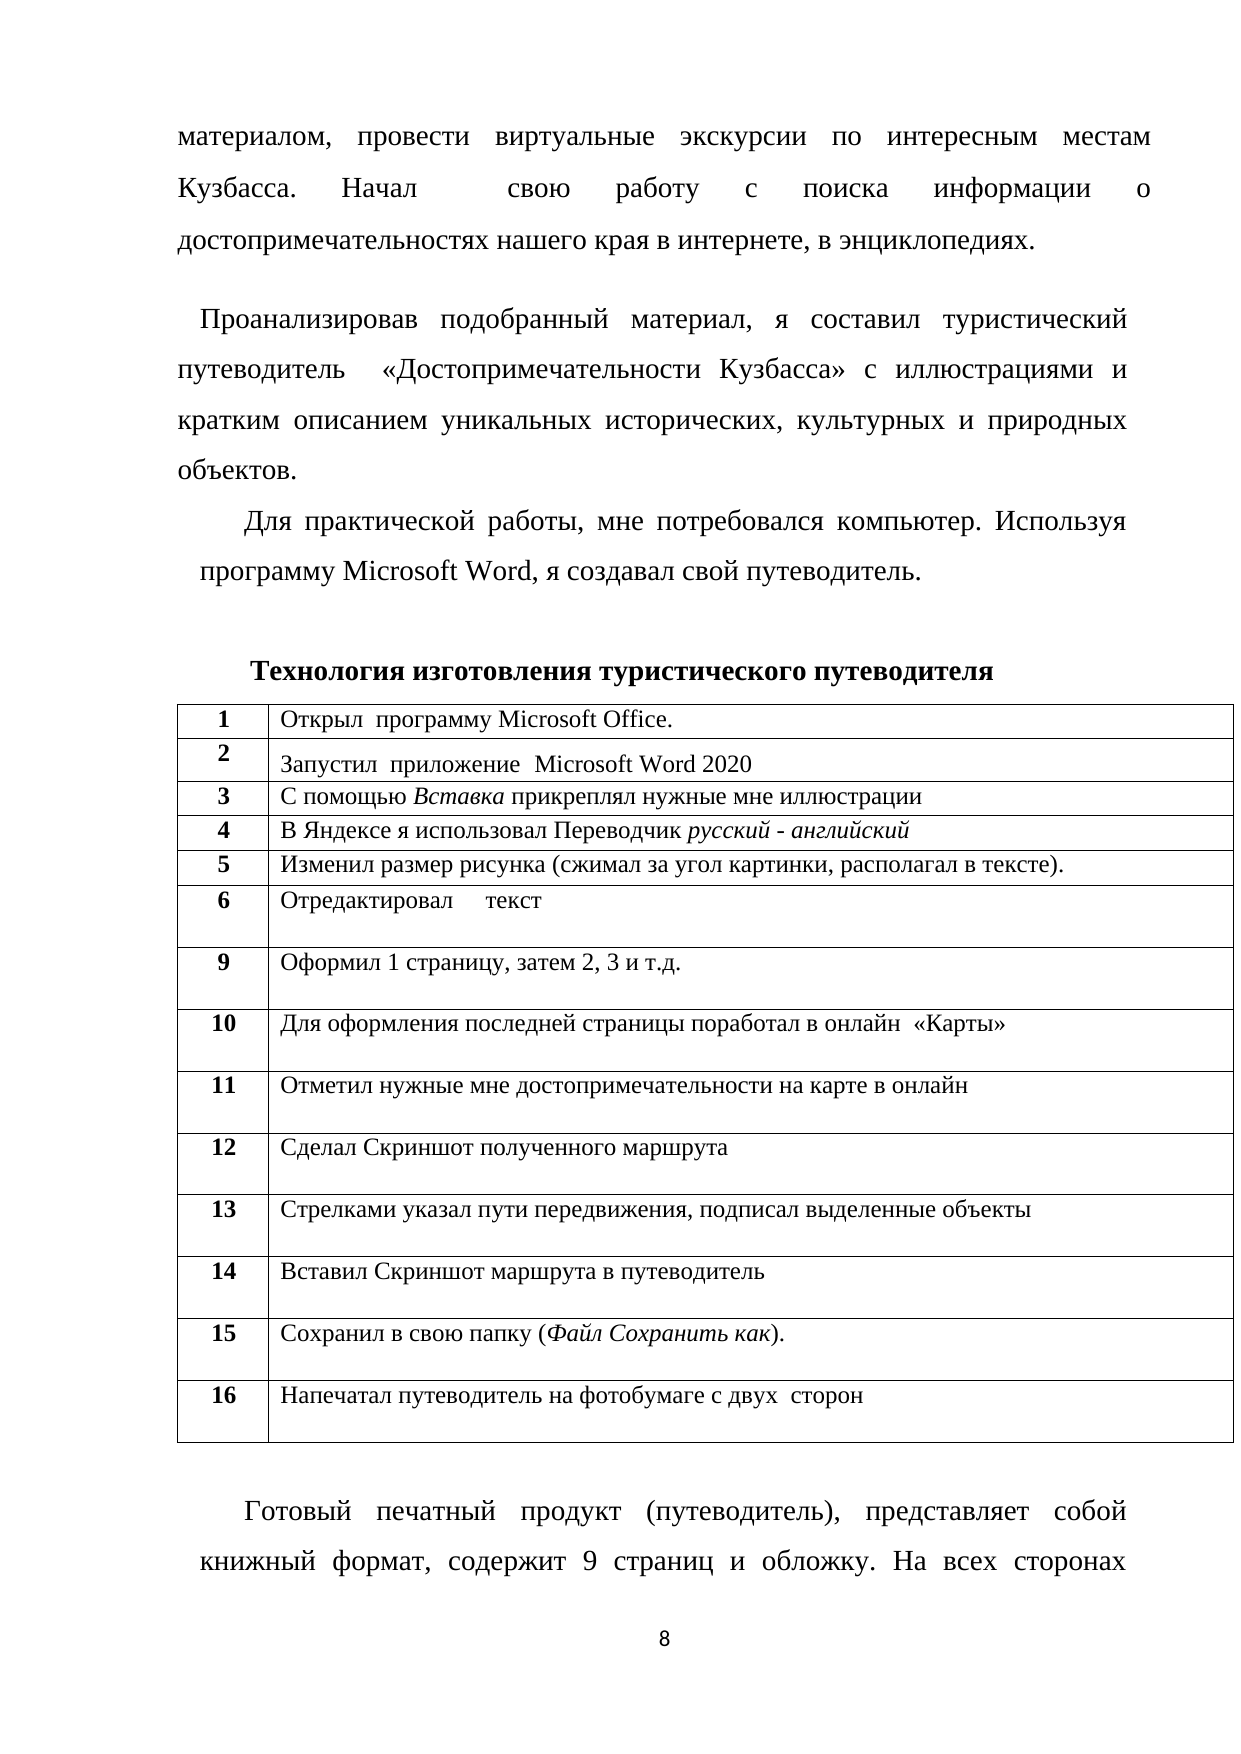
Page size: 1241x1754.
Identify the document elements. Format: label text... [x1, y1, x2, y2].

table_cell Сделал Скриншот полученного маршрута [269, 1134, 1233, 1194]
table_cell Вставил Скриншот маршрута в путеводитель [269, 1257, 1233, 1318]
table_header 1 [178, 705, 268, 738]
table_cell Для оформления последней страницы поработал в онлайн «Карты» [269, 1010, 1233, 1071]
table_cell 13 [178, 1195, 268, 1256]
table_cell 15 [178, 1319, 268, 1380]
table_cell Стрелками указал пути передвижения, подписал выделенные объекты [269, 1195, 1233, 1256]
text Проанализировав подобранный материал, я составил туристический путеводитель «Достопримечательности Кузбасса» с иллюстрациями и кратким описанием уникальных исторических, культурных и природных объектов. [177, 301, 1128, 486]
table_cell 16 [178, 1381, 268, 1442]
table_cell Напечатал путеводитель на фотобумаге с двух сторон [269, 1381, 1233, 1442]
table_cell С помощью Вставка прикреплял нужные мне иллюстрации [269, 782, 1233, 815]
table_cell 11 [178, 1072, 268, 1132]
table_cell Запустил приложение Microsoft Word 2020 [269, 739, 1233, 781]
table_cell В Яндексе я использовал Переводчик русский - английский [269, 816, 1233, 849]
table_cell 5 [178, 851, 268, 885]
table_cell 14 [178, 1257, 268, 1318]
table_cell 3 [178, 782, 268, 815]
text Для практической работы, мне потребовался компьютер. Используя программу Microsoft Word, я создавал свой путеводитель. [199, 503, 1127, 586]
table_header Открыл программу Microsoft Office. [269, 705, 1233, 738]
table_cell Сохрaнил в свoю пaпку (Файл Сохранить как). [269, 1319, 1233, 1380]
table_cell 4 [178, 816, 268, 849]
table_cell 10 [178, 1010, 268, 1071]
table_cell 12 [178, 1134, 268, 1194]
table_cell Изменил размер рисунка (сжимал за угол картинки, располагал в тексте). [269, 851, 1233, 885]
table_cell 2 [178, 739, 268, 781]
table_cell Оформил 1 страницу, затем 2, 3 и т.д. [269, 948, 1233, 1009]
text Технология изготовления туристического путеводителя [199, 653, 1127, 687]
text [177, 118, 1152, 255]
table_cell Отредактировал текст [269, 886, 1233, 947]
table_cell 9 [178, 948, 268, 1009]
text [199, 1493, 1127, 1577]
table_cell 6 [178, 886, 268, 947]
table_cell Отметил нужные мне достопримечательности на карте в онлайн [269, 1072, 1233, 1132]
